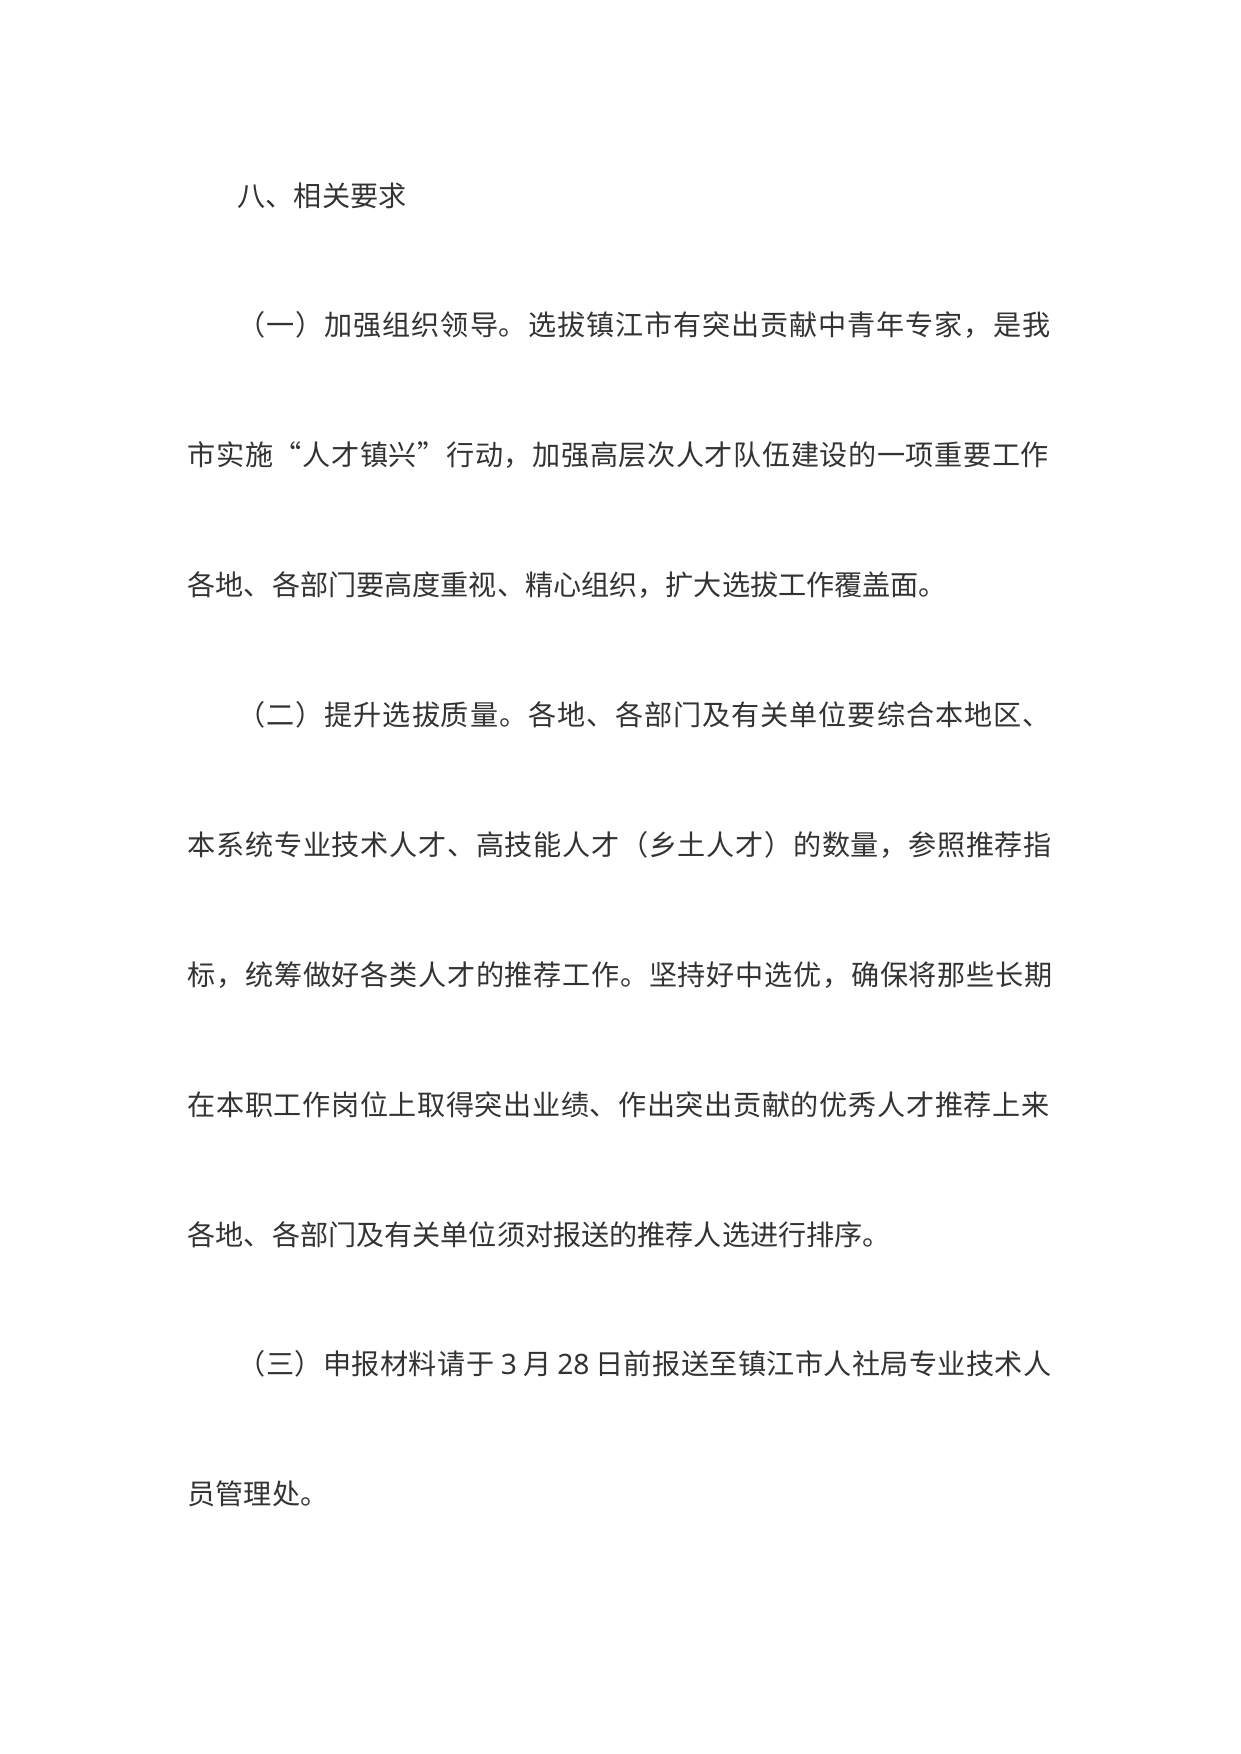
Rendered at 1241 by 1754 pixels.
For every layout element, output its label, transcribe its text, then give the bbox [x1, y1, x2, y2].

text （一）加强组织领导。选拔镇江市有突出贡献中青年专家，是我市实施“人才镇兴”行动，加强高层次人才队伍建设的一项重要工作。各地、各部门要高度重视、精心组织，扩大选拔工作覆盖面。 [187, 291, 1053, 616]
text （三）申报材料请于3月28日前报送至镇江市人社局专业技术人员管理处。 [187, 1329, 1053, 1524]
text （二）提升选拔质量。各地、各部门及有关单位要综合本地区、本系统专业技术人才、高技能人才（乡土人才）的数量，参照推荐指标，统筹做好各类人才的推荐工作。坚持好中选优，确保将那些长期在本职工作岗位上取得突出业绩、作出突出贡献的优秀人才推荐上来。各地、各部门及有关单位须对报送的推荐人选进行排序。 [187, 680, 1053, 1265]
text 八、相关要求 [187, 162, 1053, 227]
